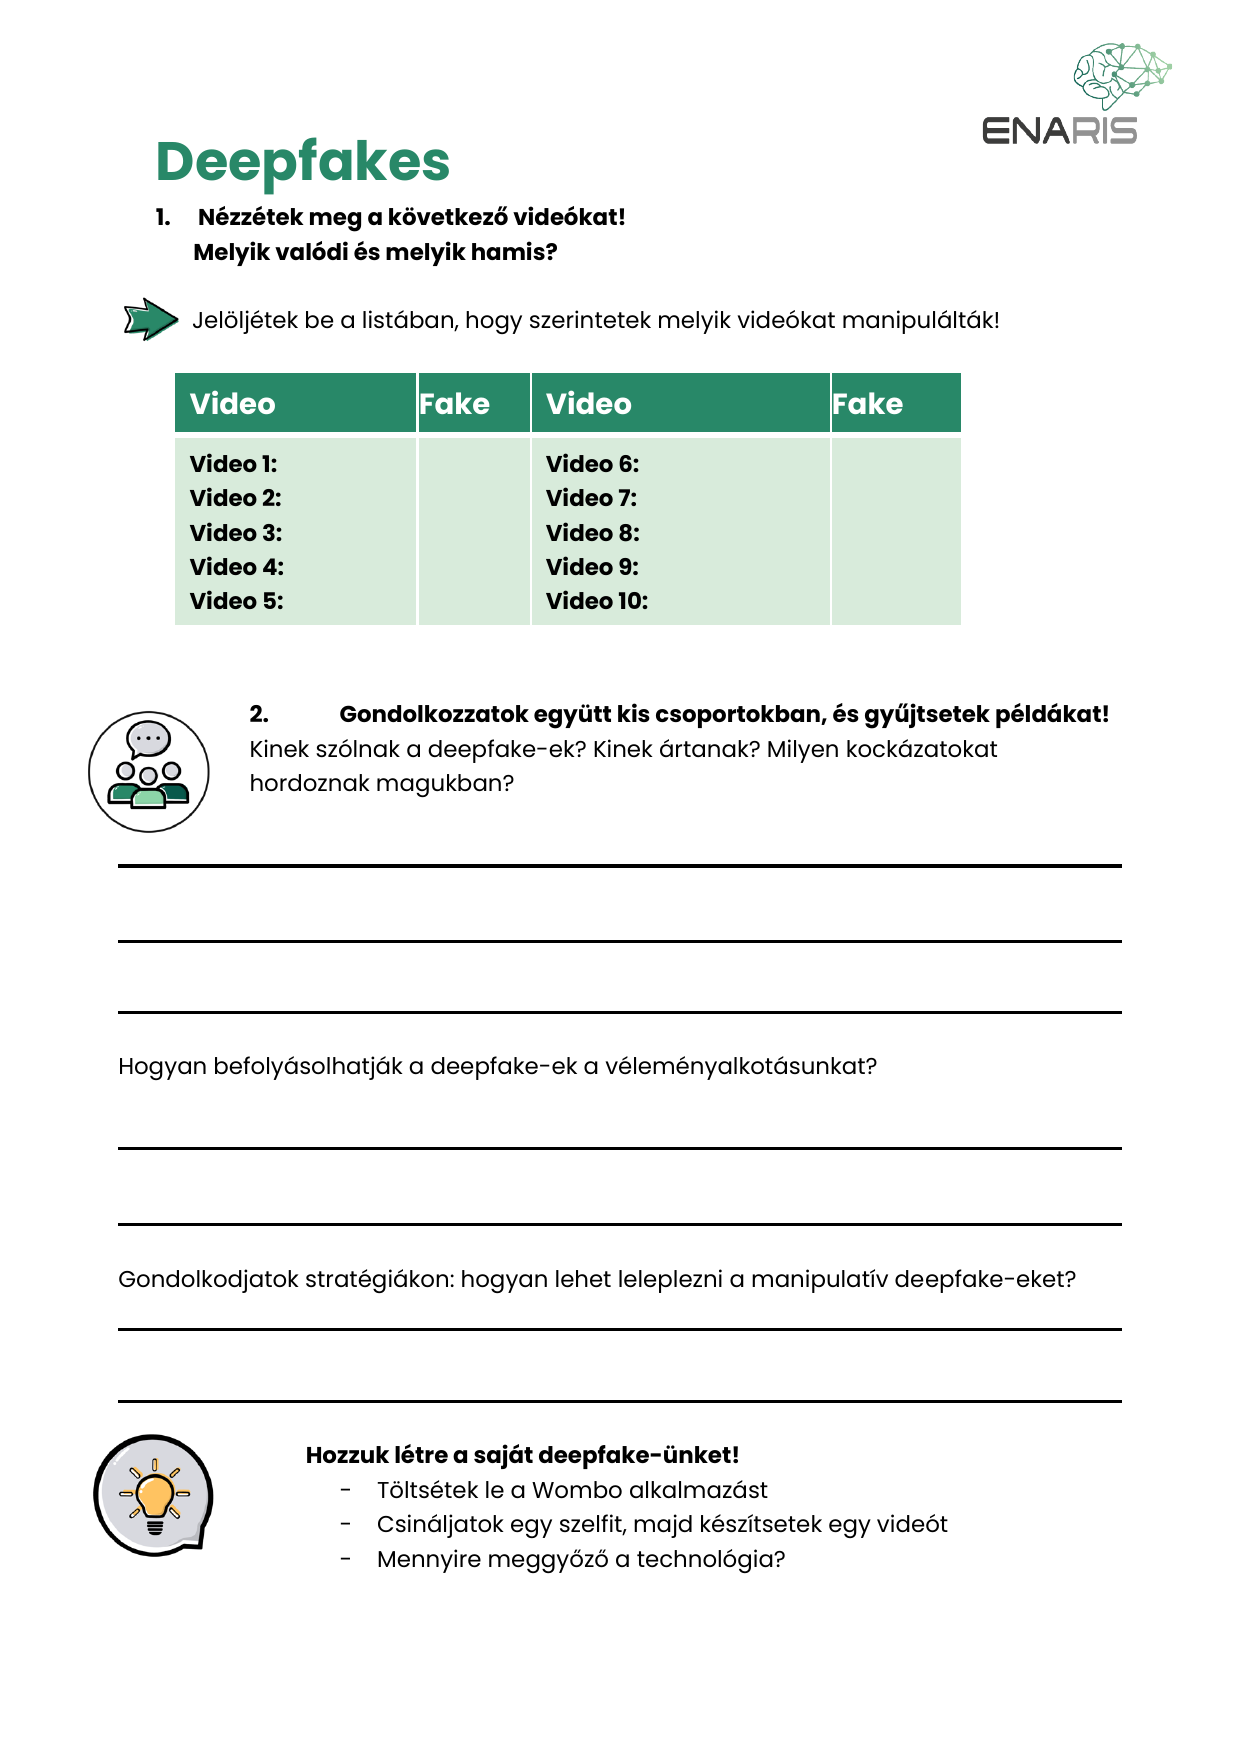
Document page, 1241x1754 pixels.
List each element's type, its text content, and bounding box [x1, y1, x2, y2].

list Melyik valódi és melyik hamis? [193, 234, 1122, 268]
text Deepfakes [118, 118, 1122, 199]
table_cell [832, 438, 961, 625]
table_header Video [532, 373, 830, 432]
table_header Fake [832, 373, 961, 432]
picture [982, 43, 1173, 151]
table_cell Video 1: Video 2: Video 3: Video 4: Video 5: [175, 438, 416, 625]
text Kinek szólnak a deepfake-ek? Kinek ártanak? Milyen kockázatokat hordoznak magukban? [249, 731, 1122, 830]
table_cell [419, 438, 530, 625]
table_header Video [175, 373, 416, 432]
table_header Fake [419, 373, 530, 432]
list Töltsétek le a Wombo alkalmazást [339, 1472, 1122, 1506]
list Gondolkozzatok együtt kis csoportokban, és gyűjtsetek példákat! [249, 696, 1122, 731]
list Mennyire meggyőző a technológia? [339, 1541, 1122, 1575]
list Nézzétek meg a következő videókat! [156, 199, 1122, 234]
table_cell Video 6: Video 7: Video 8: Video 9: Video 10: [532, 438, 830, 625]
list Csináljatok egy szelfit, majd készítsetek egy videót [339, 1506, 1122, 1541]
list Hozzuk létre a saját deepfake-ünket! [306, 1437, 1122, 1472]
picture [88, 1430, 220, 1562]
text Jelöljétek be a listában, hogy szerintetek melyik videókat manipulálták! [192, 302, 1122, 337]
picture [80, 704, 212, 836]
picture [118, 287, 184, 353]
text Hogyan befolyásolhatják a deepfake-ek a véleményalkotásunkat? [118, 1048, 1122, 1147]
text Gondolkodjatok stratégiákon: hogyan lehet leleplezni a manipulatív deepfake-eket? [118, 1261, 1122, 1328]
